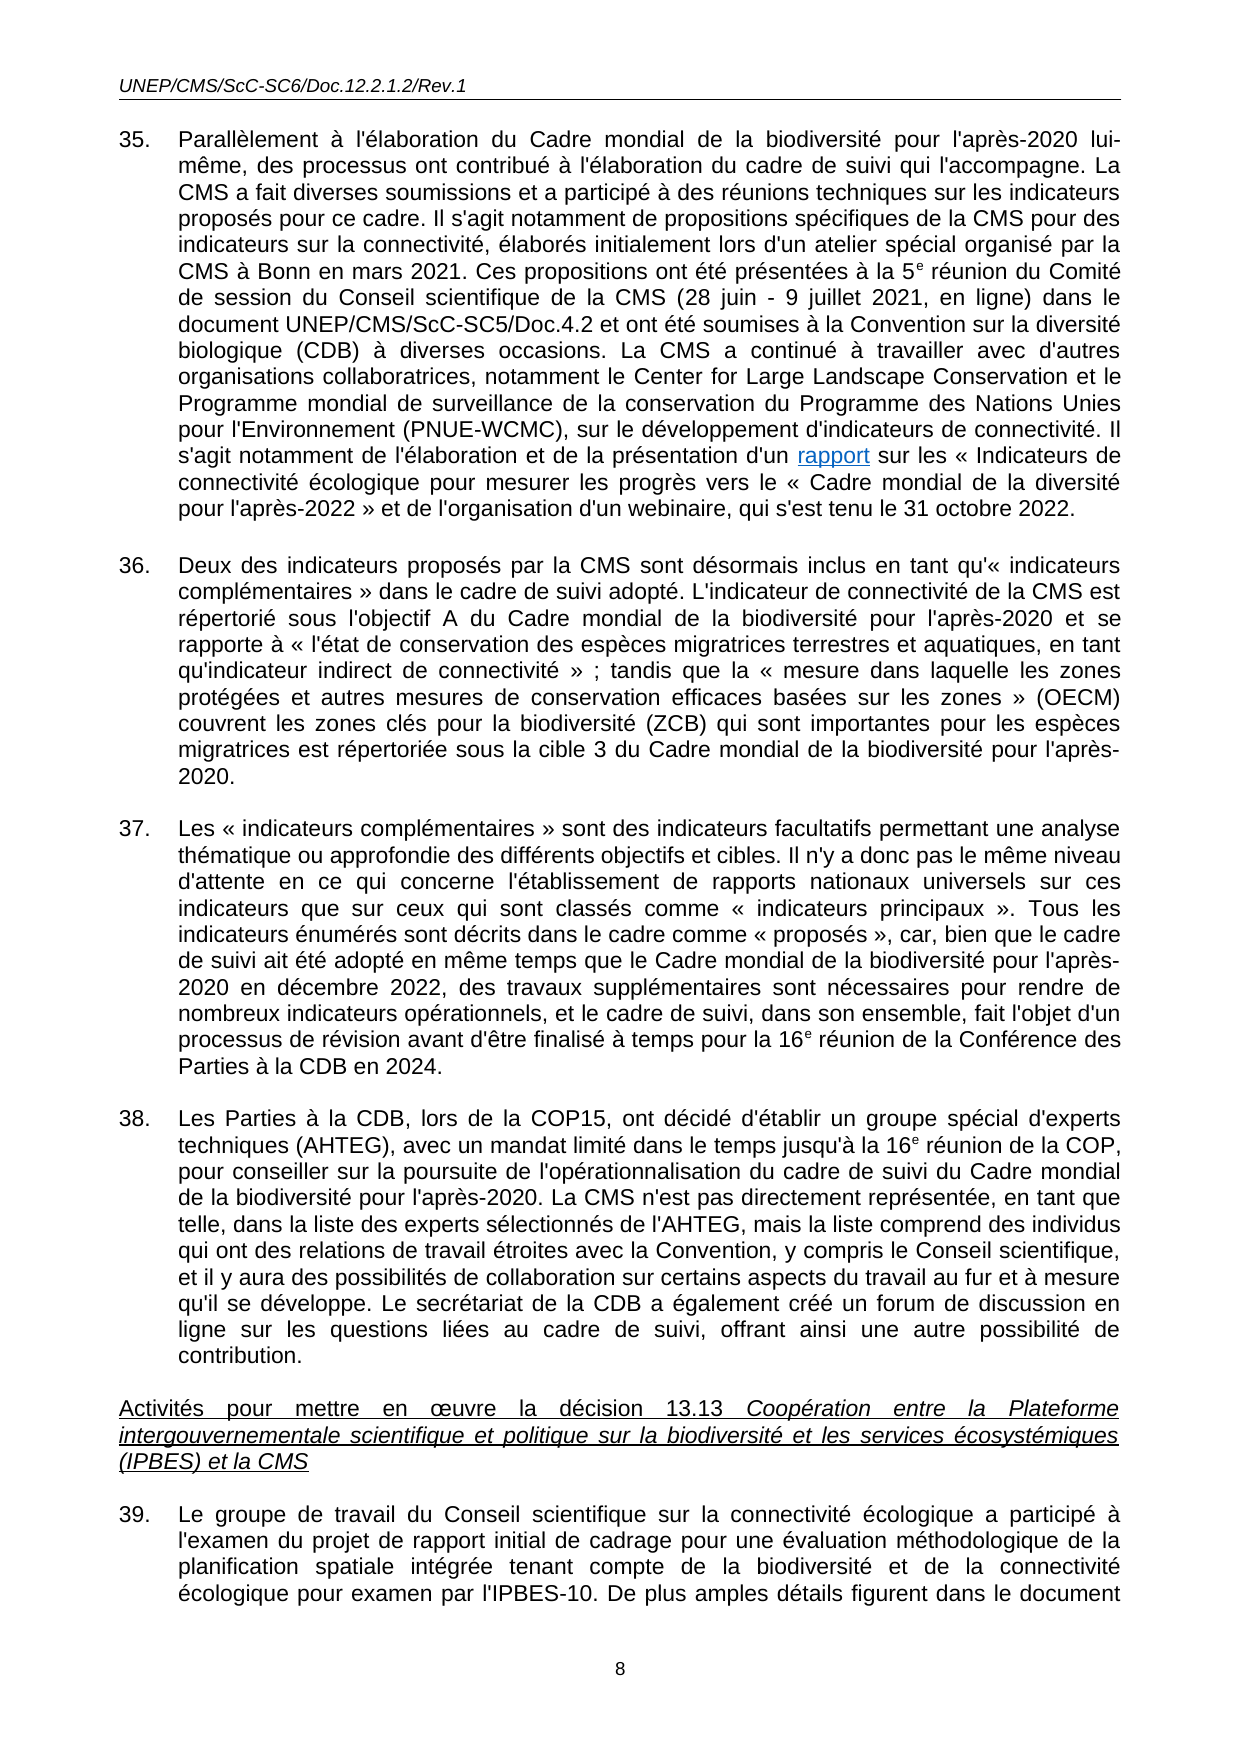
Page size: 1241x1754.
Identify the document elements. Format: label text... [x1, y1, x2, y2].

text 35. Parallèlement à l'élaboration du Cadre mondial de la biodiversité pour l'après-2020 lui-même, des processus ont contribué à l'élaboration du cadre de suivi qui l'accompagne. La CMS a fait diverses soumissions et a participé à des réunions techniques sur les indicateurs proposés pour ce cadre. Il s'agit notamment de propositions spécifiques de la CMS pour des indicateurs sur la connectivité, élaborés initialement lors d'un atelier spécial organisé par la CMS à Bonn en mars 2021. Ces propositions ont été présentées à la 5e réunion du Comité de session du Conseil scientifique de la CMS (28 juin - 9 juillet 2021, en ligne) dans le document UNEP/CMS/ScC-SC5/Doc.4.2 et ont été soumises à la Convention sur la diversité biologique (CDB) à diverses occasions. La CMS a continué à travailler avec d'autres organisations collaboratrices, notamment le Center for Large Landscape Conservation et le Programme mondial de surveillance de la conservation du Programme des Nations Unies pour l'Environnement (PNUE-WCMC), sur le développement d'indicateurs de connectivité. Il s'agit notamment de l'élaboration et de la présentation d'un rapport sur les « Indicateurs de connectivité écologique pour mesurer les progrès vers le « Cadre mondial de la diversité pour l'après-2022 » et de l'organisation d'un webinaire, qui s'est tenu le 31 octobre 2022. [119, 126, 1121, 521]
text 36. Deux des indicateurs proposés par la CMS sont désormais inclus en tant qu'« indicateurs complémentaires » dans le cadre de suivi adopté. L'indicateur de connectivité de la CMS est répertorié sous l'objectif A du Cadre mondial de la biodiversité pour l'après-2020 et se rapporte à « l'état de conservation des espèces migratrices terrestres et aquatiques, en tant qu'indicateur indirect de connectivité » ; tandis que la « mesure dans laquelle les zones protégées et autres mesures de conservation efficaces basées sur les zones » (OECM) couvrent les zones clés pour la biodiversité (ZCB) qui sont importantes pour les espèces migratrices est répertoriée sous la cible 3 du Cadre mondial de la biodiversité pour l'après-2020. [119, 552, 1121, 789]
text 38. Les Parties à la CDB, lors de la COP15, ont décidé d'établir un groupe spécial d'experts techniques (AHTEG), avec un mandat limité dans le temps jusqu'à la 16e réunion de la COP, pour conseiller sur la poursuite de l'opérationnalisation du cadre de suivi du Cadre mondial de la biodiversité pour l'après-2020. La CMS n'est pas directement représentée, en tant que telle, dans la liste des experts sélectionnés de l'AHTEG, mais la liste comprend des individus qui ont des relations de travail étroites avec la Convention, y compris le Conseil scientifique, et il y aura des possibilités de collaboration sur certains aspects du travail au fur et à mesure qu'il se développe. Le secrétariat de la CDB a également créé un forum de discussion en ligne sur les questions liées au cadre de suivi, offrant ainsi une autre possibilité de contribution. [119, 1105, 1121, 1369]
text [119, 1501, 1121, 1606]
text Activités pour mettre en œuvre la décision 13.13 Coopération entre la Plateforme intergouvernementale scientifique et politique sur la biodiversité et les services écosystémiques (IPBES) et la CMS [119, 1395, 1121, 1474]
text 37. Les « indicateurs complémentaires » sont des indicateurs facultatifs permettant une analyse thématique ou approfondie des différents objectifs et cibles. Il n'y a donc pas le même niveau d'attente en ce qui concerne l'établissement de rapports nationaux universels sur ces indicateurs que sur ceux qui sont classés comme « indicateurs principaux ». Tous les indicateurs énumérés sont décrits dans le cadre comme « proposés », car, bien que le cadre de suivi ait été adopté en même temps que le Cadre mondial de la biodiversité pour l'après-2020 en décembre 2022, des travaux supplémentaires sont nécessaires pour rendre de nombreux indicateurs opérationnels, et le cadre de suivi, dans son ensemble, fait l'objet d'un processus de révision avant d'être finalisé à temps pour la 16e réunion de la Conférence des Parties à la CDB en 2024. [119, 815, 1121, 1079]
